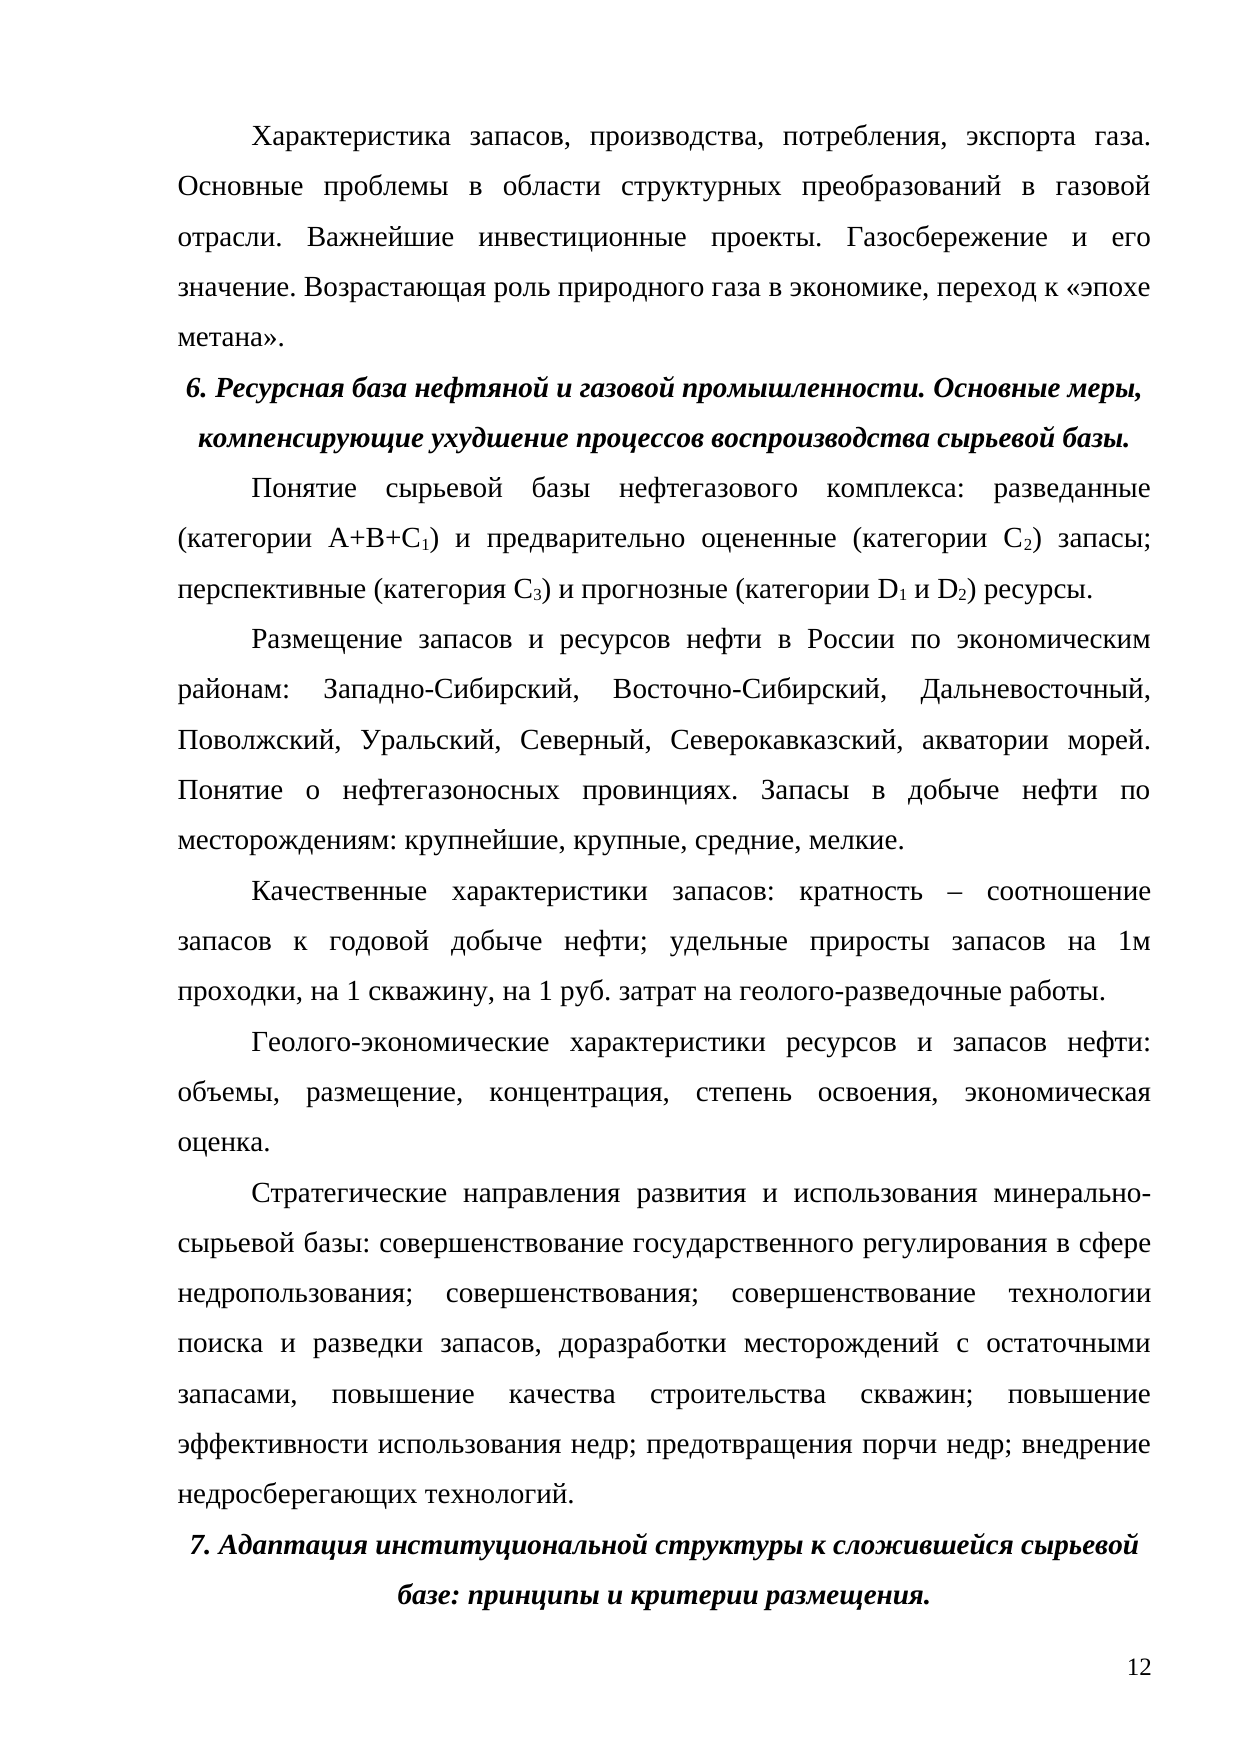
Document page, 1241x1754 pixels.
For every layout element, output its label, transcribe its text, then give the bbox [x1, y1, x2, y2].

text 6. Ресурсная база нефтяной и газовой промышленности. Основные меры, компенсирующие ухудшение процессов воспроизводства сырьевой базы. [177, 370, 1152, 453]
text Размещение запасов и ресурсов нефти в России по экономическим районам: Западно-Сибирский, Восточно-Сибирский, Дальневосточный, Поволжский, Уральский, Северный, Северокавказский, акватории морей. Понятие о нефтегазоносных провинциях. Запасы в добыче нефти по месторождениям: крупнейшие, крупные, средние, мелкие. [177, 621, 1152, 856]
text Характеристика запасов, производства, потребления, экспорта газа. Основные проблемы в области структурных преобразований в газовой отрасли. Важнейшие инвестиционные проекты. Газосбережение и его значение. Возрастающая роль природного газа в экономике, переход к «эпохе метана». [177, 118, 1152, 353]
text Геолого-экономические характеристики ресурсов и запасов нефти: объемы, размещение, концентрация, степень освоения, экономическая оценка. [177, 1024, 1152, 1158]
text Понятие сырьевой базы нефтегазового комплекса: разведанные (категории А+В+С1) и предварительно оцененные (категории С2) запасы; перспективные (категория С3) и прогнозные (категории D1 и D2) ресурсы. [177, 470, 1152, 604]
text 7. Адаптация институциональной структуры к сложившейся сырьевой базе: принципы и критерии размещения. [177, 1527, 1152, 1611]
text Качественные характеристики запасов: кратность – соотношение запасов к годовой добыче нефти; удельные приросты запасов на 1м проходки, на 1 скважину, на 1 руб. затрат на геолого-разведочные работы. [177, 873, 1152, 1007]
text Стратегические направления развития и использования минерально-сырьевой базы: совершенствование государственного регулирования в сфере недропользования; совершенствования; совершенствование технологии поиска и разведки запасов, доразработки месторождений с остаточными запасами, повышение качества строительства скважин; повышение эффективности использования недр; предотвращения порчи недр; внедрение недросберегающих технологий. [177, 1175, 1152, 1510]
